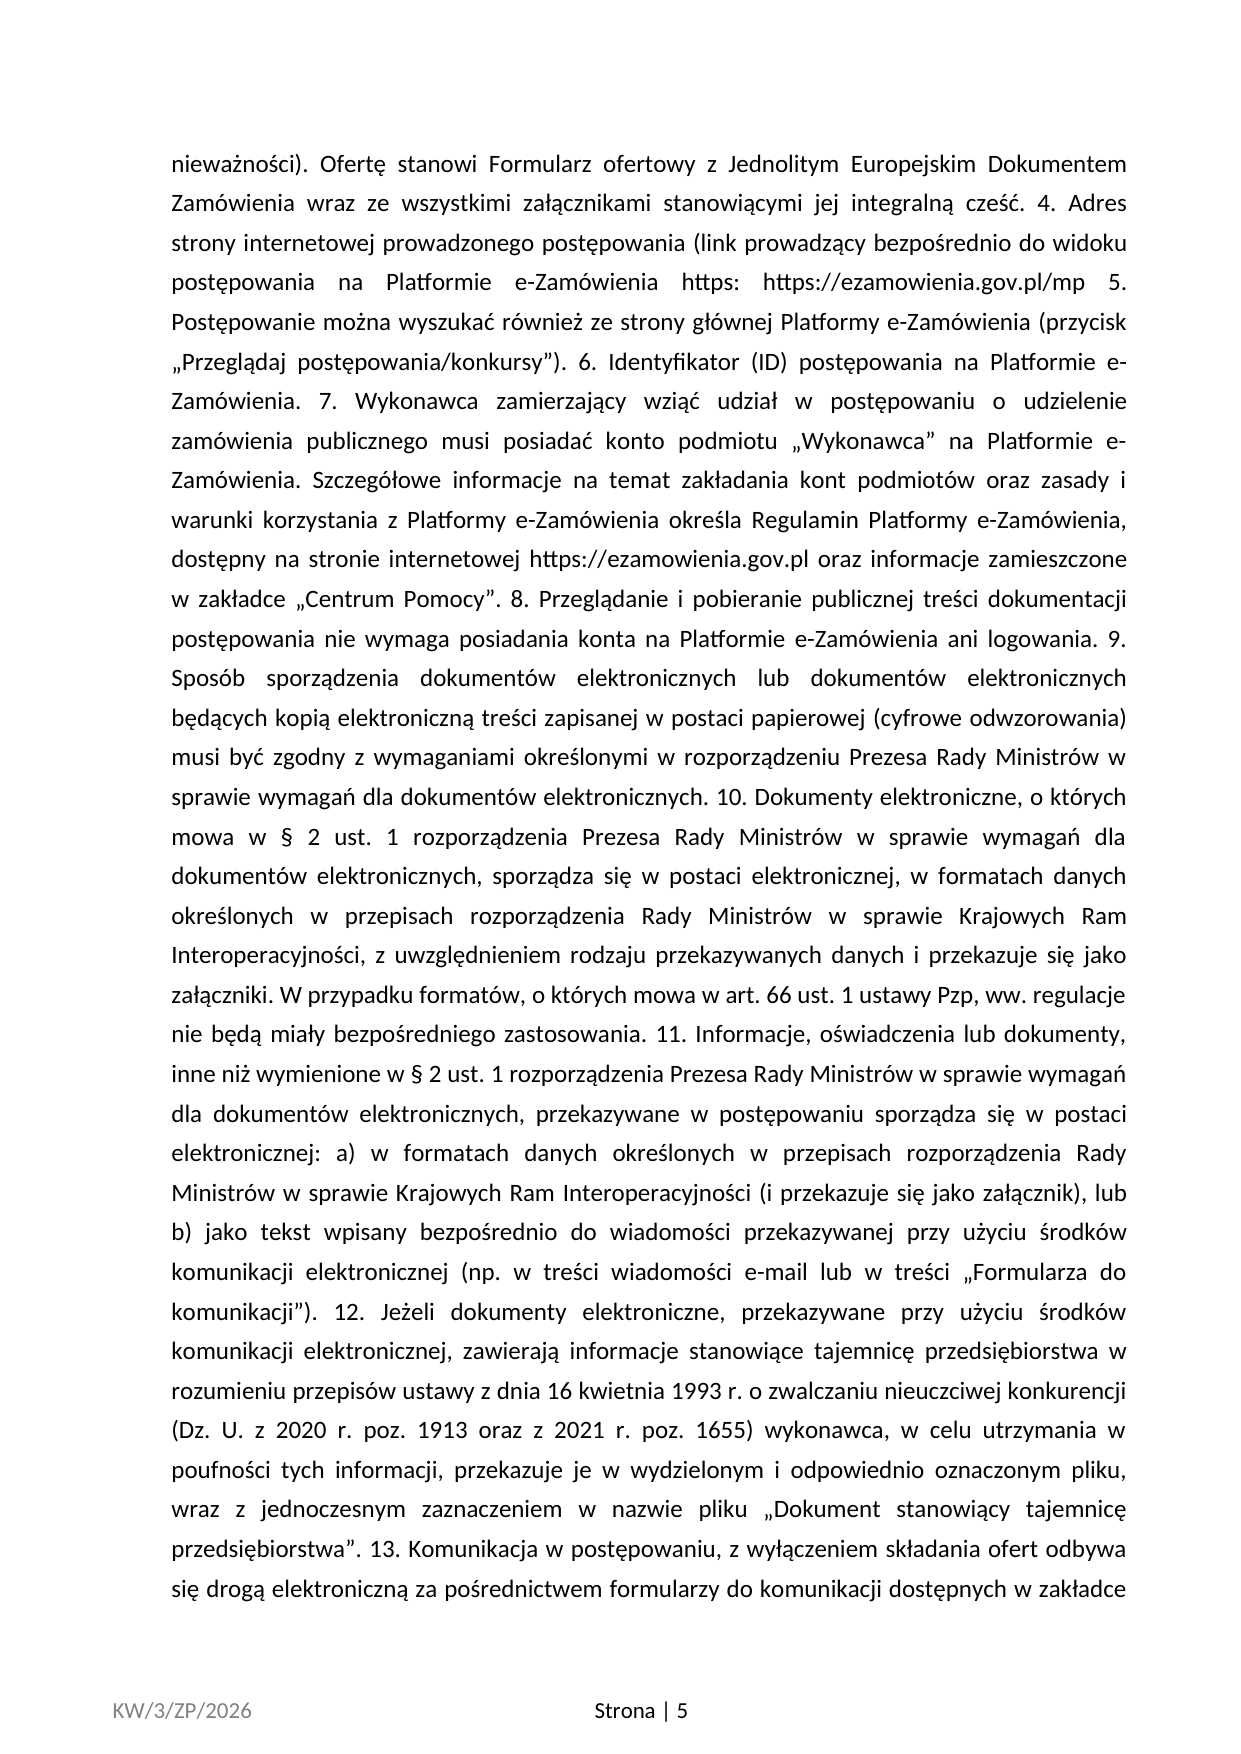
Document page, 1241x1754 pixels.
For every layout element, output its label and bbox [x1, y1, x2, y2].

list [171, 148, 1128, 1603]
